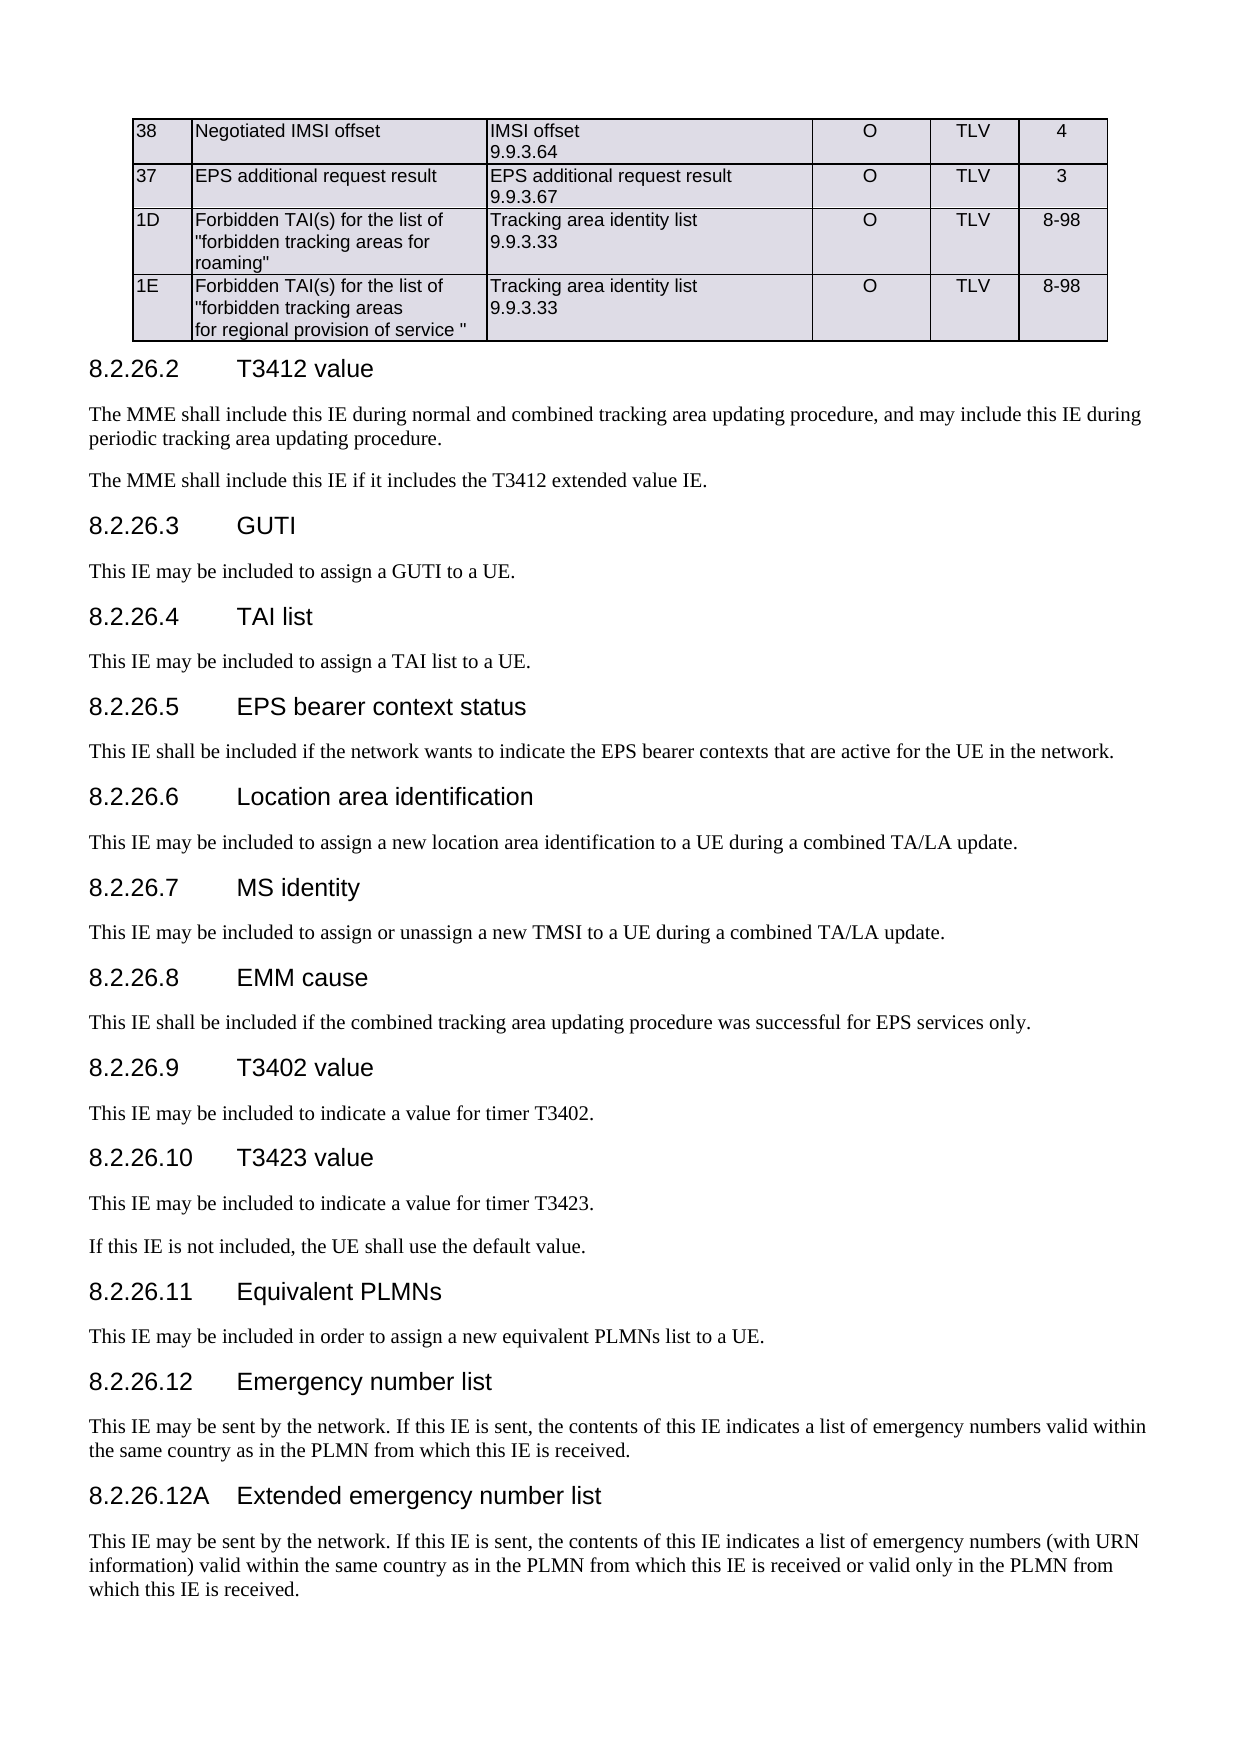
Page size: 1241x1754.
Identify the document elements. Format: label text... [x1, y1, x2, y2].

subtitle 8.2.26.4 TAI list [89, 602, 1152, 630]
text This IE may be included to assign a new location area identification to a UE during a combined TA/LA update. [89, 830, 1152, 854]
text This IE may be included to assign a GUTI to a UE. [89, 559, 1152, 583]
subtitle 8.2.26.8 EMM cause [89, 963, 1152, 992]
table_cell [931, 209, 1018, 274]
text The MME shall include this IE if it includes the T3412 extended value IE. [89, 468, 1152, 492]
subtitle 8.2.26.12A Extended emergency number list [89, 1481, 1152, 1510]
text This IE may be included to assign or unassign a new TMSI to a UE during a combined TA/LA update. [89, 920, 1152, 944]
subtitle 8.2.26.2 T3412 value [89, 354, 1152, 383]
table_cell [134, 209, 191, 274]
text This IE may be included to assign a TAI list to a UE. [89, 649, 1152, 673]
subtitle 8.2.26.11 Equivalent PLMNs [89, 1277, 1152, 1305]
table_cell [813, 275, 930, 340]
text The MME shall include this IE during normal and combined tracking area updating procedure, and may include this IE during periodic tracking area updating procedure. [89, 402, 1152, 450]
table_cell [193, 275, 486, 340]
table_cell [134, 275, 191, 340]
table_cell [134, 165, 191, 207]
subtitle 8.2.26.9 T3402 value [89, 1053, 1152, 1082]
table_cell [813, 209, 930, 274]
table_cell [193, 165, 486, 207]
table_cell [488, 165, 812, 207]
subtitle 8.2.26.3 GUTI [89, 511, 1152, 540]
text This IE may be included in order to assign a new equivalent PLMNs list to a UE. [89, 1324, 1152, 1348]
subtitle 8.2.26.7 MS identity [89, 872, 1152, 901]
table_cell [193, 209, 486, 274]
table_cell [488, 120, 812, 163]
subtitle 8.2.26.10 T3423 value [89, 1143, 1152, 1172]
text This IE shall be included if the network wants to indicate the EPS bearer contexts that are active for the UE in the network. [89, 739, 1152, 763]
text This IE may be included to indicate a value for timer T3423. [89, 1191, 1152, 1215]
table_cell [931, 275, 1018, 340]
text If this IE is not included, the UE shall use the default value. [89, 1234, 1152, 1258]
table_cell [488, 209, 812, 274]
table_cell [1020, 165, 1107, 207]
subtitle 8.2.26.6 Location area identification [89, 782, 1152, 811]
subtitle 8.2.26.5 EPS bearer context status [89, 692, 1152, 721]
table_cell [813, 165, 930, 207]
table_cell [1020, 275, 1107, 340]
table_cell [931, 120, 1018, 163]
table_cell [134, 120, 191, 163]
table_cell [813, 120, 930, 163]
text This IE shall be included if the combined tracking area updating procedure was successful for EPS services only. [89, 1010, 1152, 1034]
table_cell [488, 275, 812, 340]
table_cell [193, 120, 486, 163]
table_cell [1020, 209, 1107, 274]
subtitle 8.2.26.12 Emergency number list [89, 1367, 1152, 1396]
text This IE may be sent by the network. If this IE is sent, the contents of this IE indicates a list of emergency numbers (with URN information) valid within the same country as in the PLMN from which this IE is received or valid only in the PLMN from which this IE is received. [89, 1529, 1152, 1601]
text This IE may be included to indicate a value for timer T3402. [89, 1101, 1152, 1125]
text This IE may be sent by the network. If this IE is sent, the contents of this IE indicates a list of emergency numbers valid within the same country as in the PLMN from which this IE is received. [89, 1414, 1152, 1462]
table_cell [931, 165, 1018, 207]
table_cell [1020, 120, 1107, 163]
